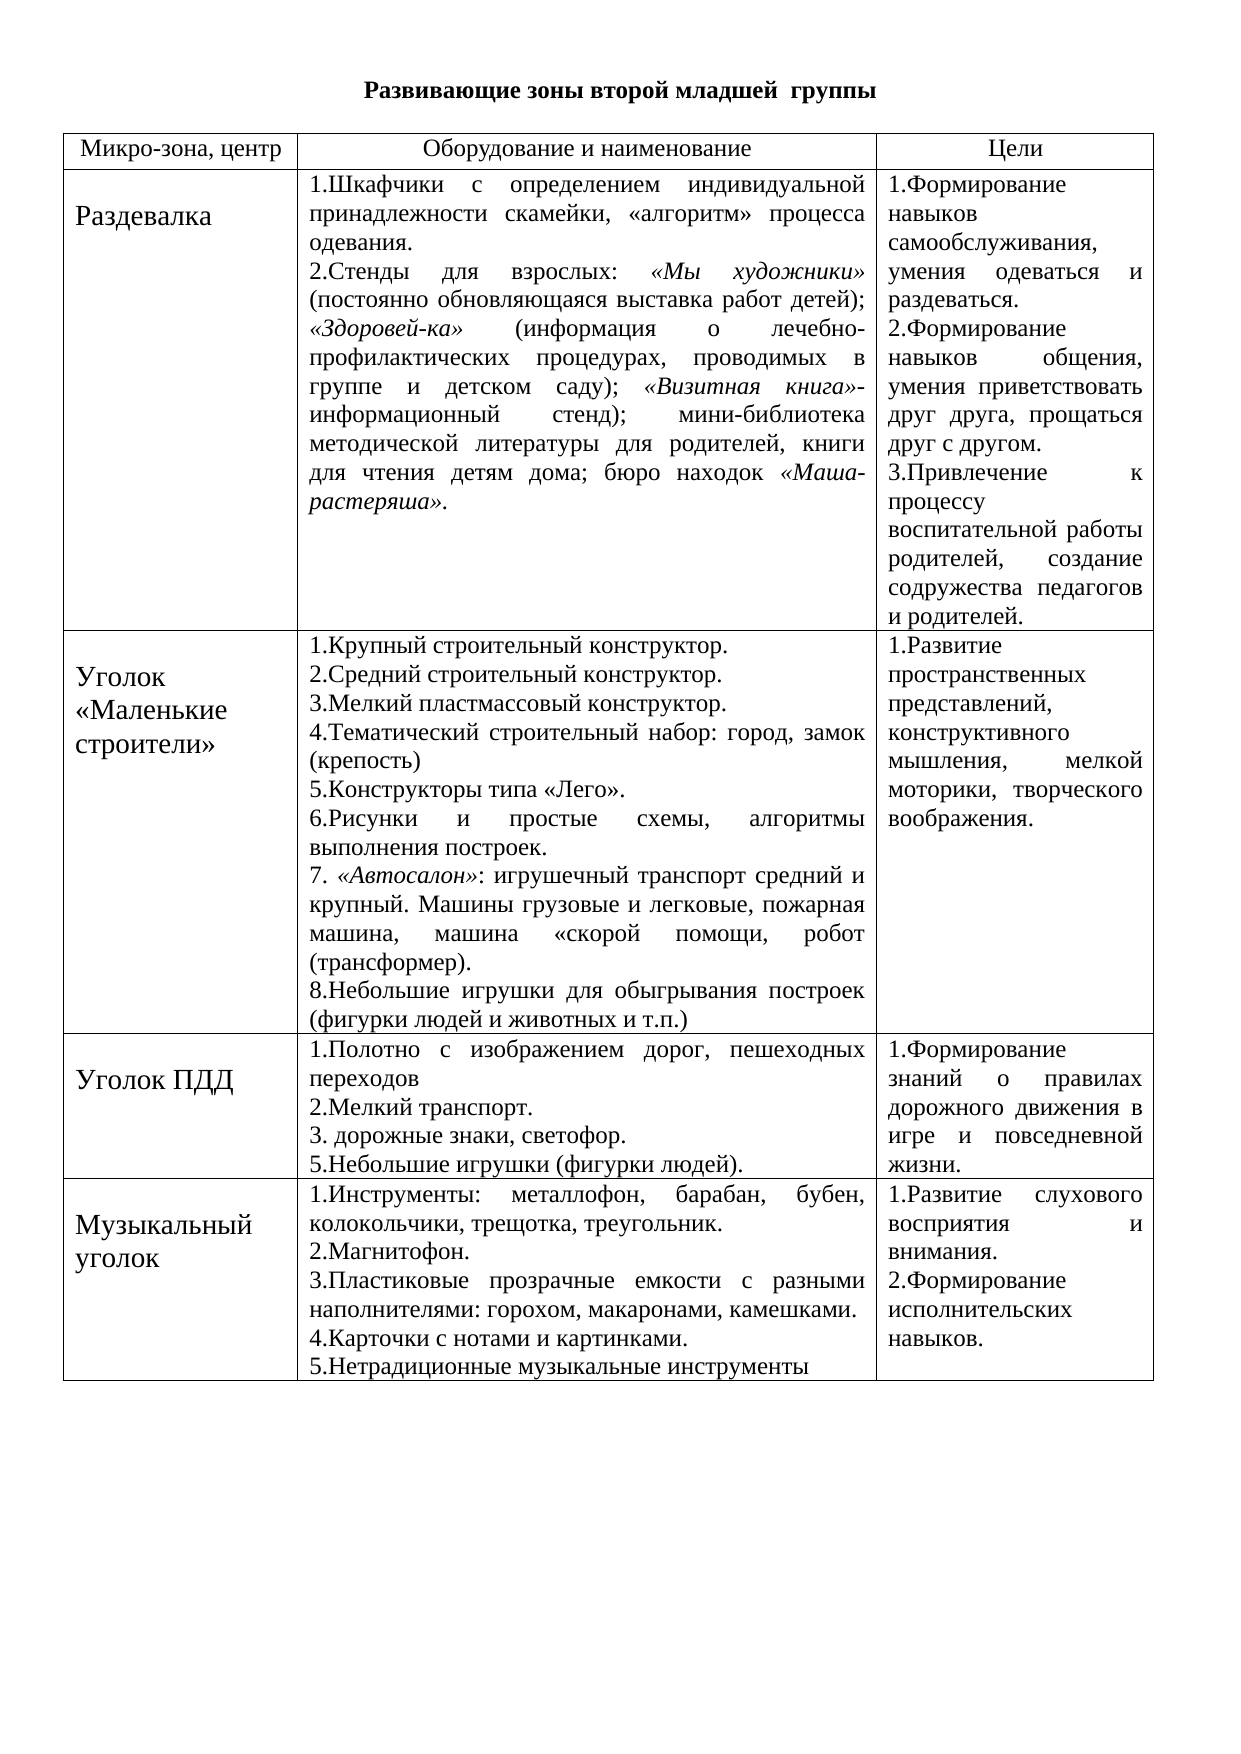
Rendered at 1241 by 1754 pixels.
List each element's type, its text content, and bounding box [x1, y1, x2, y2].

table_cell 1.Крупный строительный конструктор. 2.Средний строительный конструктор. 3.Мелкий пластмассовый конструктор. 4.Тематический строительный набор: город, замок (крепость) 5.Конструкторы типа «Лего». 6.Рисунки и простые схемы, алгоритмы выполнения построек. 7. «Автосалон»: игрушечный транспорт средний и крупный. Машины грузовые и легковые, пожарная машина, машина «скорой помощи, робот (трансформер). 8.Небольшие игрушки для обыгрывания построек (фигурки людей и животных и т.п.) [298, 631, 876, 1033]
table_cell 1.Шкафчики с определением индивидуальной принадлежности скамейки, «алгоритм» процесса одевания. 2.Стенды для взрослых: «Мы художники» (постоянно обновляющаяся выставка работ детей); «Здоровей-ка» (информация о лечебно-профилактических процедурах, проводимых в группе и детском саду); «Визитная книга»-информационный стенд); мини-библиотека методической литературы для родителей, книги для чтения детям дома; бюро находок «Маша-растеряша». [298, 170, 876, 629]
table_cell 1.Формирование знаний о правилах дорожного движения в игре и повседневной жизни. [877, 1034, 1153, 1178]
table_cell 1.Полотно с изображением дорог, пешеходных переходов 2.Мелкий транспорт. 3. дорожные знаки, светофор. 5.Небольшие игрушки (фигурки людей). [298, 1034, 876, 1178]
table_cell 1.Развитие слухового восприятия и внимания. 2.Формирование исполнительских навыков. [877, 1179, 1153, 1380]
table_header Оборудование и наименование [298, 134, 876, 168]
table_cell Музыкальный уголок [64, 1179, 297, 1380]
table_cell Уголок ПДД [64, 1034, 297, 1178]
table_cell 1.Формирование навыков самообслуживания, умения одеваться и раздеваться. 2.Формирование навыков общения, умения приветствовать друг друга, прощаться друг с другом. 3.Привлечение к процессу воспитательной работы родителей, создание содружества педагогов и родителей. [877, 170, 1153, 629]
table_cell Раздевалка [64, 170, 297, 629]
table_cell Уголок «Маленькие строители» [64, 631, 297, 1033]
table_header Микро-зона, центр [64, 134, 297, 168]
table_header Цели [877, 134, 1153, 168]
table_cell 1.Инструменты: металлофон, барабан, бубен, колокольчики, трещотка, треугольник. 2.Магнитофон. 3.Пластиковые прозрачные емкости с разными наполнителями: горохом, макаронами, камешками. 4.Карточки с нотами и картинками. 5.Нетрадиционные музыкальные инструменты [298, 1179, 876, 1380]
text Развивающие зоны второй младшей группы [75, 75, 1165, 104]
table_cell 1.Развитие пространственных представлений, конструктивного мышления, мелкой моторики, творческого воображения. [877, 631, 1153, 1033]
